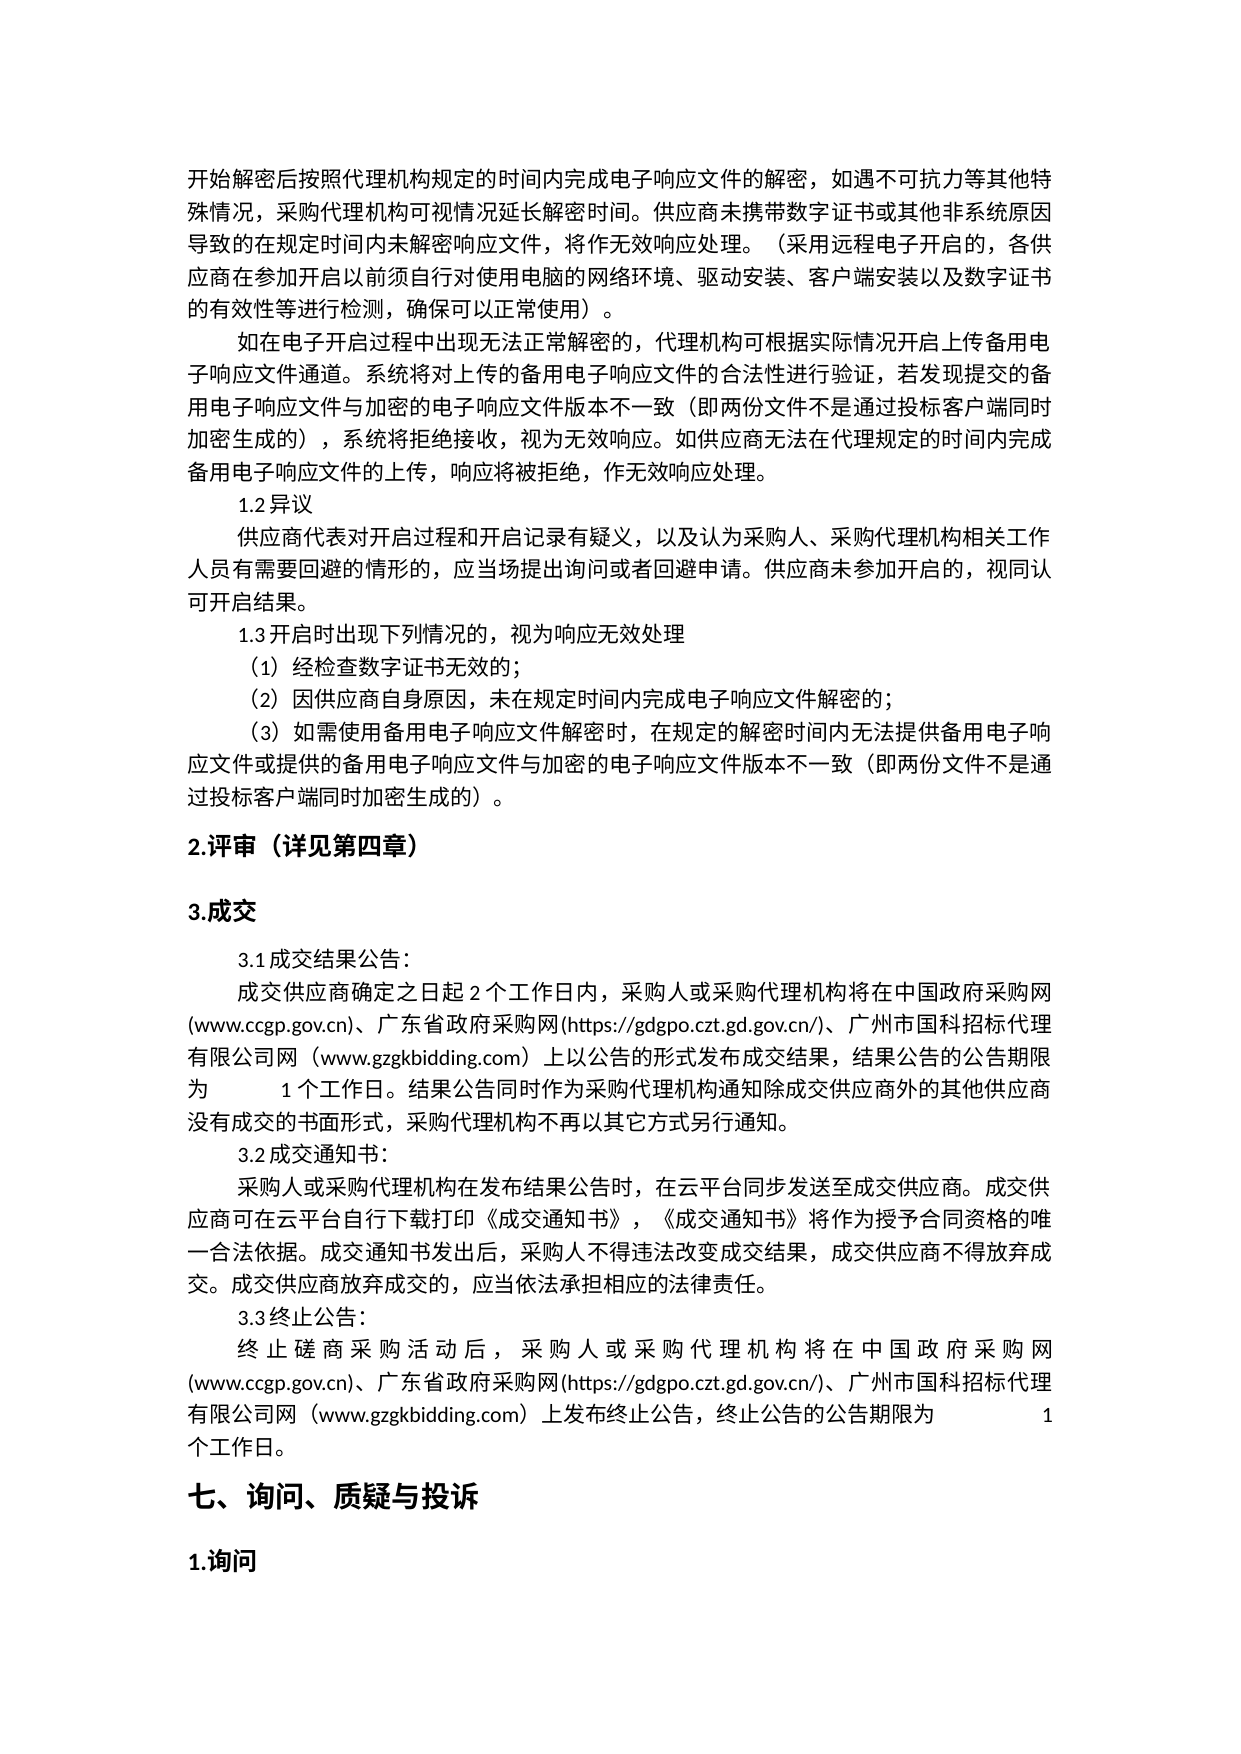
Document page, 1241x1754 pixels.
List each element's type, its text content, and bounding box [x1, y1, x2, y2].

text 终止磋商采购活动后，采购人或采购代理机构将在中国政府采购网(www.ccgp.gov.cn)、广东省政府采购网(https://gdgpo.czt.gd.gov.cn/)、广州市国科招标代理有限公司网（www.gzgkbidding.com）上发布终止公告，终止公告的公告期限为 1 个工作日。 [187, 1332, 1053, 1462]
text 1.3开启时出现下列情况的，视为响应无效处理 [187, 617, 1053, 649]
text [187, 162, 1053, 324]
text 如在电子开启过程中出现无法正常解密的，代理机构可根据实际情况开启上传备用电子响应文件通道。系统将对上传的备用电子响应文件的合法性进行验证，若发现提交的备用电子响应文件与加密的电子响应文件版本不一致（即两份文件不是通过投标客户端同时加密生成的），系统将拒绝接收，视为无效响应。如供应商无法在代理规定的时间内完成备用电子响应文件的上传，响应将被拒绝，作无效响应处理。 [187, 324, 1053, 487]
text （1）经检查数字证书无效的； [187, 649, 1053, 682]
text （2）因供应商自身原因，未在规定时间内完成电子响应文件解密的； [187, 682, 1053, 714]
text 3.成交 [187, 877, 1053, 942]
text 1.询问 [187, 1527, 1053, 1592]
text 1.2异议 [187, 487, 1053, 519]
text 采购人或采购代理机构在发布结果公告时，在云平台同步发送至成交供应商。成交供应商可在云平台自行下载打印《成交通知书》，《成交通知书》将作为授予合同资格的唯一合法依据。成交通知书发出后，采购人不得违法改变成交结果，成交供应商不得放弃成交。成交供应商放弃成交的，应当依法承担相应的法律责任。 [187, 1169, 1053, 1299]
text 3.1成交结果公告： [187, 942, 1053, 974]
text 2.评审（详见第四章） [187, 812, 1053, 877]
text 供应商代表对开启过程和开启记录有疑义，以及认为采购人、采购代理机构相关工作人员有需要回避的情形的，应当场提出询问或者回避申请。供应商未参加开启的，视同认可开启结果。 [187, 519, 1053, 617]
text 3.3终止公告： [187, 1299, 1053, 1332]
text （3）如需使用备用电子响应文件解密时，在规定的解密时间内无法提供备用电子响应文件或提供的备用电子响应文件与加密的电子响应文件版本不一致（即两份文件不是通过投标客户端同时加密生成的）。 [187, 714, 1053, 812]
text 七、询问、质疑与投诉 [187, 1462, 1053, 1527]
text 成交供应商确定之日起2个工作日内，采购人或采购代理机构将在中国政府采购网(www.ccgp.gov.cn)、广东省政府采购网(https://gdgpo.czt.gd.gov.cn/)、广州市国科招标代理有限公司网（www.gzgkbidding.com）上以公告的形式发布成交结果，结果公告的公告期限为 1 个工作日。结果公告同时作为采购代理机构通知除成交供应商外的其他供应商没有成交的书面形式，采购代理机构不再以其它方式另行通知。 [187, 974, 1053, 1137]
text 3.2成交通知书： [187, 1137, 1053, 1169]
